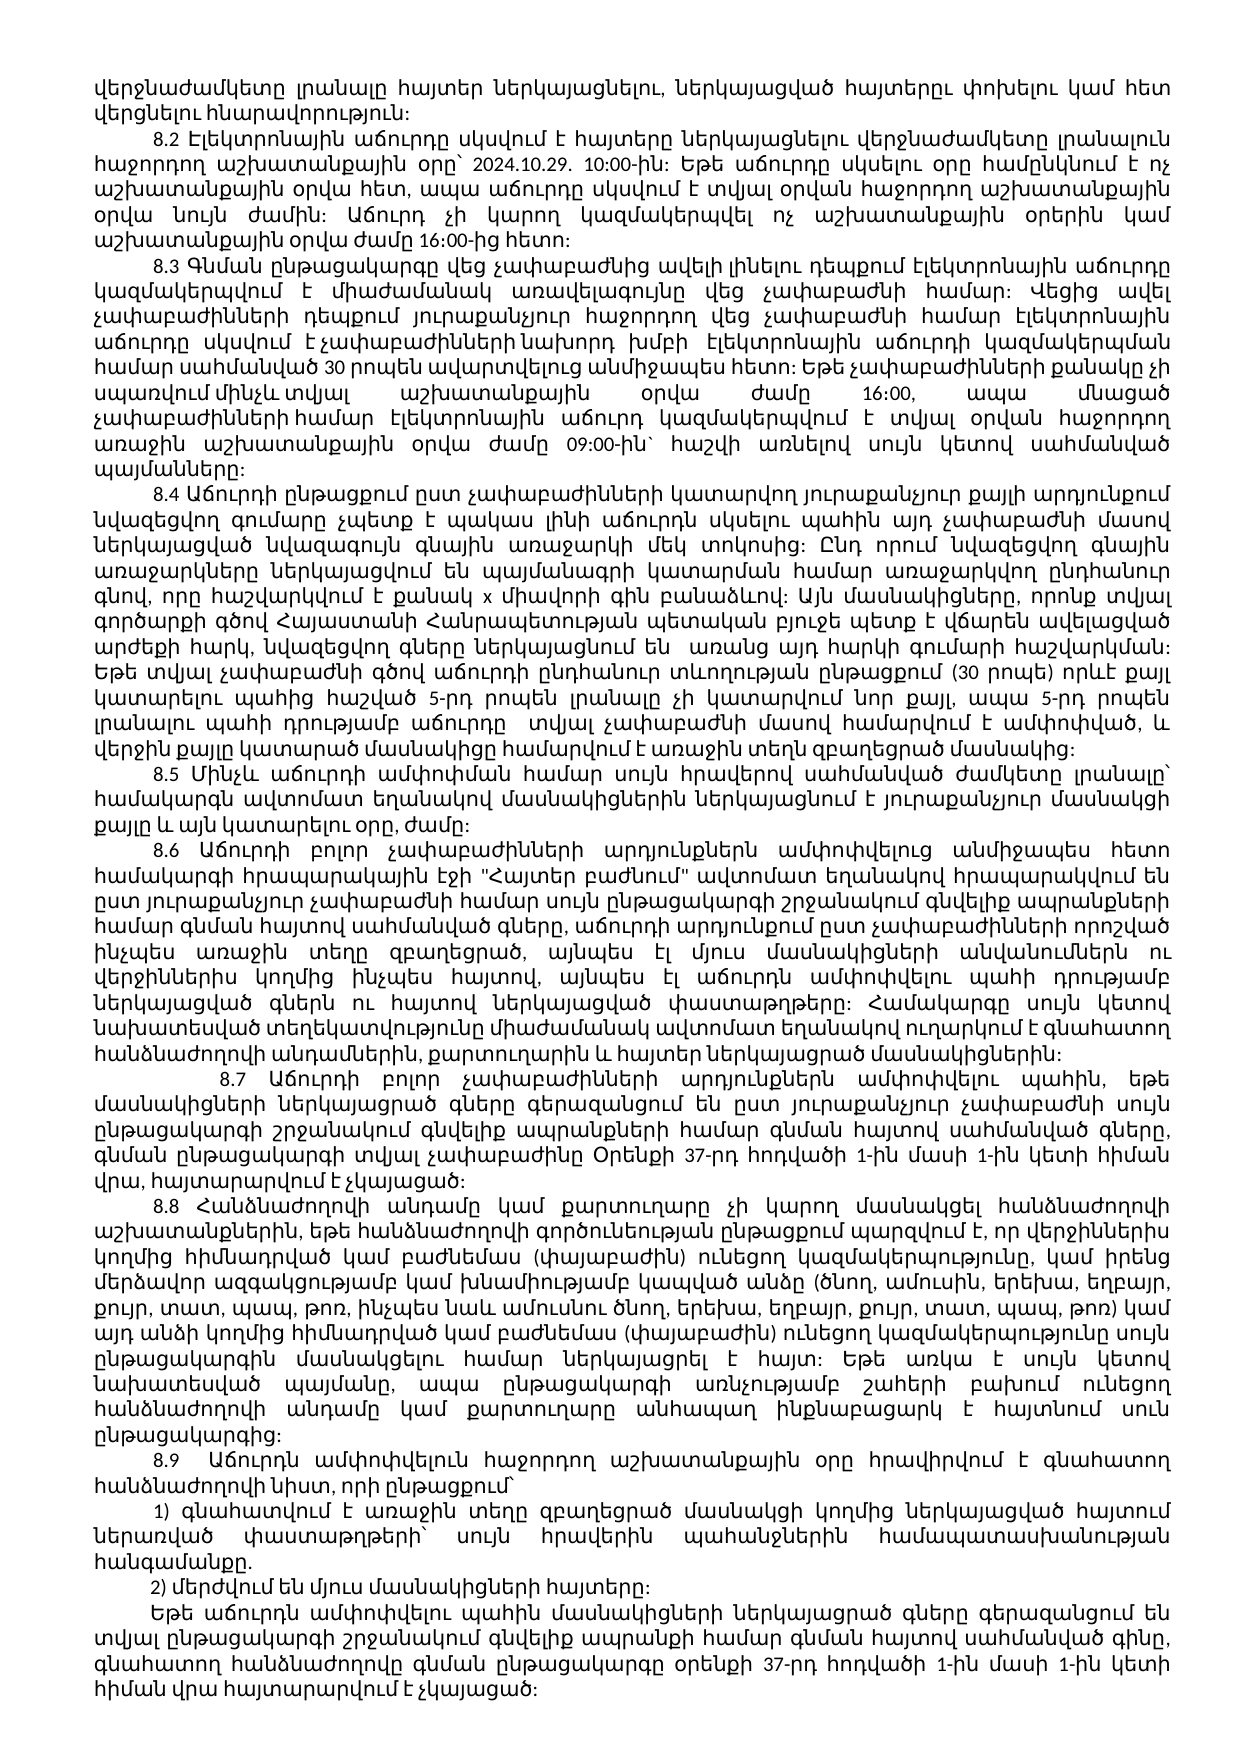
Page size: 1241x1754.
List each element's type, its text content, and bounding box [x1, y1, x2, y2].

text 8.5 Մինչև աճուրդի ամփոփման համար սույն հրավերով սահմանված ժամկետը լրանալը՝ համակարգն ավտոմատ եղանակով մասնակիցներին ներկայացնում է յուրաքանչյուր մասնակցի քայլը և այն կատարելու օրը, ժամը: [94, 761, 1171, 837]
text 8.6 Աճուրդի բոլոր չափաբաժինների արդյունքներն ամփոփվելուց անմիջապես հետո համակարգի հրապարակային էջի "Հայտեր բաժնում" ավտոմատ եղանակով հրապարակվում են ըստ յուրաքանչյուր չափաբաժնի համար սույն ընթացակարգի շրջանակում գնվելիք ապրանքների համար գնման հայտով սահմանված գները, աճուրդի արդյունքում ըստ չափաբաժինների որոշված ինչպես առաջին տեղը զբաղեցրած, այնպես էլ մյուս մասնակիցների անվանումներն ու վերջիններիս կողմից ինչպես հայտով, այնպես էլ աճուրդն ամփոփվելու պահի դրությամբ ներկայացված գներն ու հայտով ներկայացված փաստաթղթերը: Համակարգը սույն կետով նախատեսված տեղեկատվությունը միաժամանակ ավտոմատ եղանակով ուղարկում է գնահատող հանձնաժողովի անդամներին, քարտուղարին և հայտեր ներկայացրած մասնակիցներին: [94, 837, 1171, 1066]
text 8.9 Աճուրդն ամփոփվելուն հաջորդող աշխատանքային օրը հրավիրվում է գնահատող հանձնաժողովի նիստ, որի ընթացքում՝ [94, 1447, 1171, 1498]
text 8.4 Աճուրդի ընթացքում ըստ չափաբաժինների կատարվող յուրաքանչյուր քայլի արդյունքում նվազեցվող գումարը չպետք է պակաս լինի աճուրդն սկսելու պահին այդ չափաբաժնի մասով ներկայացված նվազագույն գնային առաջարկի մեկ տոկոսից: Ընդ որում նվազեցվող գնային առաջարկները ներկայացվում են պայմանագրի կատարման համար առաջարկվող ընդհանուր գնով, որը հաշվարկվում է քանակ x միավորի գին բանաձևով: Այն մասնակիցները, որոնք տվյալ գործարքի գծով Հայաստանի Հանրապետության պետական բյուջե պետք է վճարեն ավելացված արժեքի հարկ, նվազեցվող գները ներկայացնում են առանց այդ հարկի գումարի հաշվարկման: Եթե տվյալ չափաբաժնի գծով աճուրդի ընդհանուր տևողության ընթացքում (30 րոպե) որևէ քայլ կատարելու պահից հաշված 5-րդ րոպեն լրանալը չի կատարվում նոր քայլ, ապա 5-րդ րոպեն լրանալու պահի դրությամբ աճուրդը տվյալ չափաբաժնի մասով համարվում է ամփոփված, և վերջին քայլը կատարած մասնակիցը համարվում է առաջին տեղն զբաղեցրած մասնակից: [94, 482, 1171, 761]
text 8.8 Հանձնաժողովի անդամը կամ քարտուղարը չի կարող մասնակցել հանձնաժողովի աշխատանքներին, եթե հանձնաժողովի գործունեության ընթացքում պարզվում է, որ վերջիններիս կողմից հիմնադրված կամ բաժնեմաս (փայաբաժին) ունեցող կազմակերպությունը, կամ իրենց մերձավոր ազգակցությամբ կամ խնամիությամբ կապված անձը (ծնող, ամուսին, երեխա, եղբայր, քույր, տատ, պապ, թոռ, ինչպես նաև ամուսնու ծնող, երեխա, եղբայր, քույր, տատ, պապ, թոռ) կամ այդ անձի կողմից հիմնադրված կամ բաժնեմաս (փայաբաժին) ունեցող կազմակերպությունը սույն ընթացակարգին մասնակցելու համար ներկայացրել է հայտ: Եթե առկա է սույն կետով նախատեսված պայմանը, ապա ընթացակարգի առնչությամբ շահերի բախում ունեցող հանձնաժողովի անդամը կամ քարտուղարը անհապաղ ինքնաբացարկ է հայտնում սուն ընթացակարգից: [94, 1193, 1171, 1447]
text Եթե աճուրդն ամփոփվելու պահին մասնակիցների ներկայացրած գները գերազանցում են տվյալ ընթացակարգի շրջանակում գնվելիք ապրանքի համար գնման հայտով սահմանված գինը, գնահատող հանձնաժողովը գնման ընթացակարգը օրենքի 37-րդ հոդվածի 1-ին մասի 1-ին կետի հիման վրա հայտարարվում է չկայացած: [94, 1600, 1171, 1702]
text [94, 75, 1171, 126]
text 2) մերժվում են մյուս մասնակիցների հայտերը: [94, 1574, 1171, 1600]
text 8.2 Էլեկտրոնային աճուրդը սկսվում է հայտերը ներկայացնելու վերջնաժամկետը լրանալուն հաջորդող աշխատանքային օրը՝ 2024.10.29. 10:00 -ին: Եթե աճուրդը սկսելու օրը համընկնում է ոչ աշխատանքային օրվա հետ, ապա աճուրդը սկսվում է տվյալ օրվան հաջորդող աշխատանքային օրվա նույն ժամին: Աճուրդ չի կարող կազմակերպվել ոչ աշխատանքային օրերին կամ աշխատանքային օրվա ժամը 16։00-ից հետո: [94, 126, 1171, 253]
text 8.3 Գնման ընթացակարգը վեց չափաբաժնից ավելի լինելու դեպքում էլեկտրոնային աճուրդը կազմակերպվում է միաժամանակ առավելագույնը վեց չափաբաժնի համար: Վեցից ավել չափաբաժինների դեպքում յուրաքանչյուր հաջորդող վեց չափաբաժնի համար էլեկտրոնային աճուրդը սկսվում է չափաբաժինների նախորդ խմբի էլեկտրոնային աճուրդի կազմակերպման համար սահմանված 30 րոպեն ավարտվելուց անմիջապես հետո: Եթե չափաբաժինների քանակը չի սպառվում մինչև տվյալ աշխատանքային օրվա ժամը 16։00, ապա մնացած չափաբաժինների համար էլեկտրոնային աճուրդ կազմակերպվում է տվյալ օրվան հաջորդող առաջին աշխատանքային օրվա ժամը 09:00-ին` հաշվի առնելով սույն կետով սահմանված պայմանները: [94, 253, 1171, 482]
text 1) գնահատվում է առաջին տեղը զբաղեցրած մասնակցի կողմից ներկայացված հայտում ներառված փաստաթղթերի՝ սույն հրավերին պահանջներին համապատասխանության հանգամանքը. [94, 1498, 1171, 1574]
text 8.7 Աճուրդի բոլոր չափաբաժինների արդյունքներն ամփոփվելու պահին, եթե մասնակիցների ներկայացրած գները գերազանցում են ըստ յուրաքանչյուր չափաբաժնի սույն ընթացակարգի շրջանակում գնվելիք ապրանքների համար գնման հայտով սահմանված գները, գնման ընթացակարգի տվյալ չափաբաժինը Օրենքի 37-րդ հոդվածի 1-ին մասի 1-ին կետի հիման վրա, հայտարարվում է չկայացած: [94, 1066, 1171, 1193]
